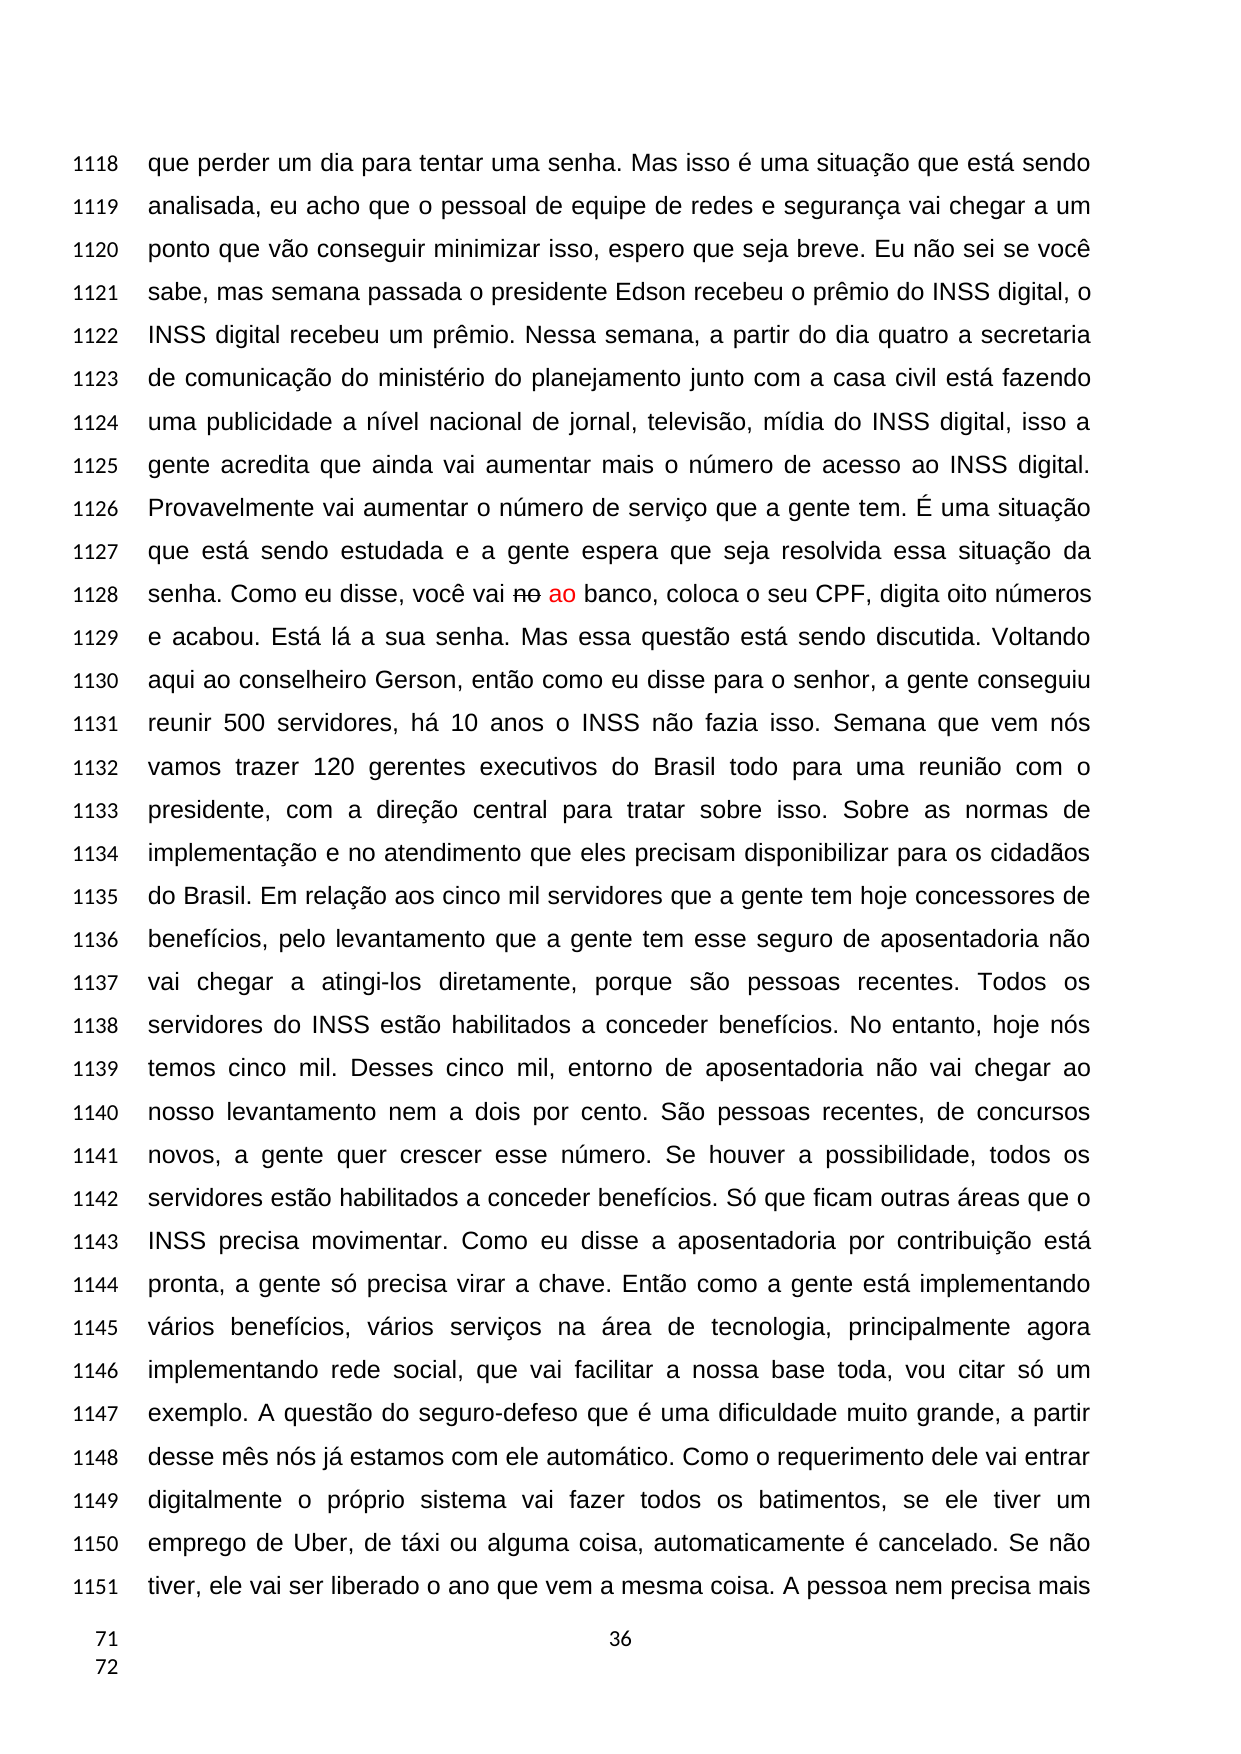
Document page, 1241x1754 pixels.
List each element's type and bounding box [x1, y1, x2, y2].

text [148, 148, 1092, 1599]
